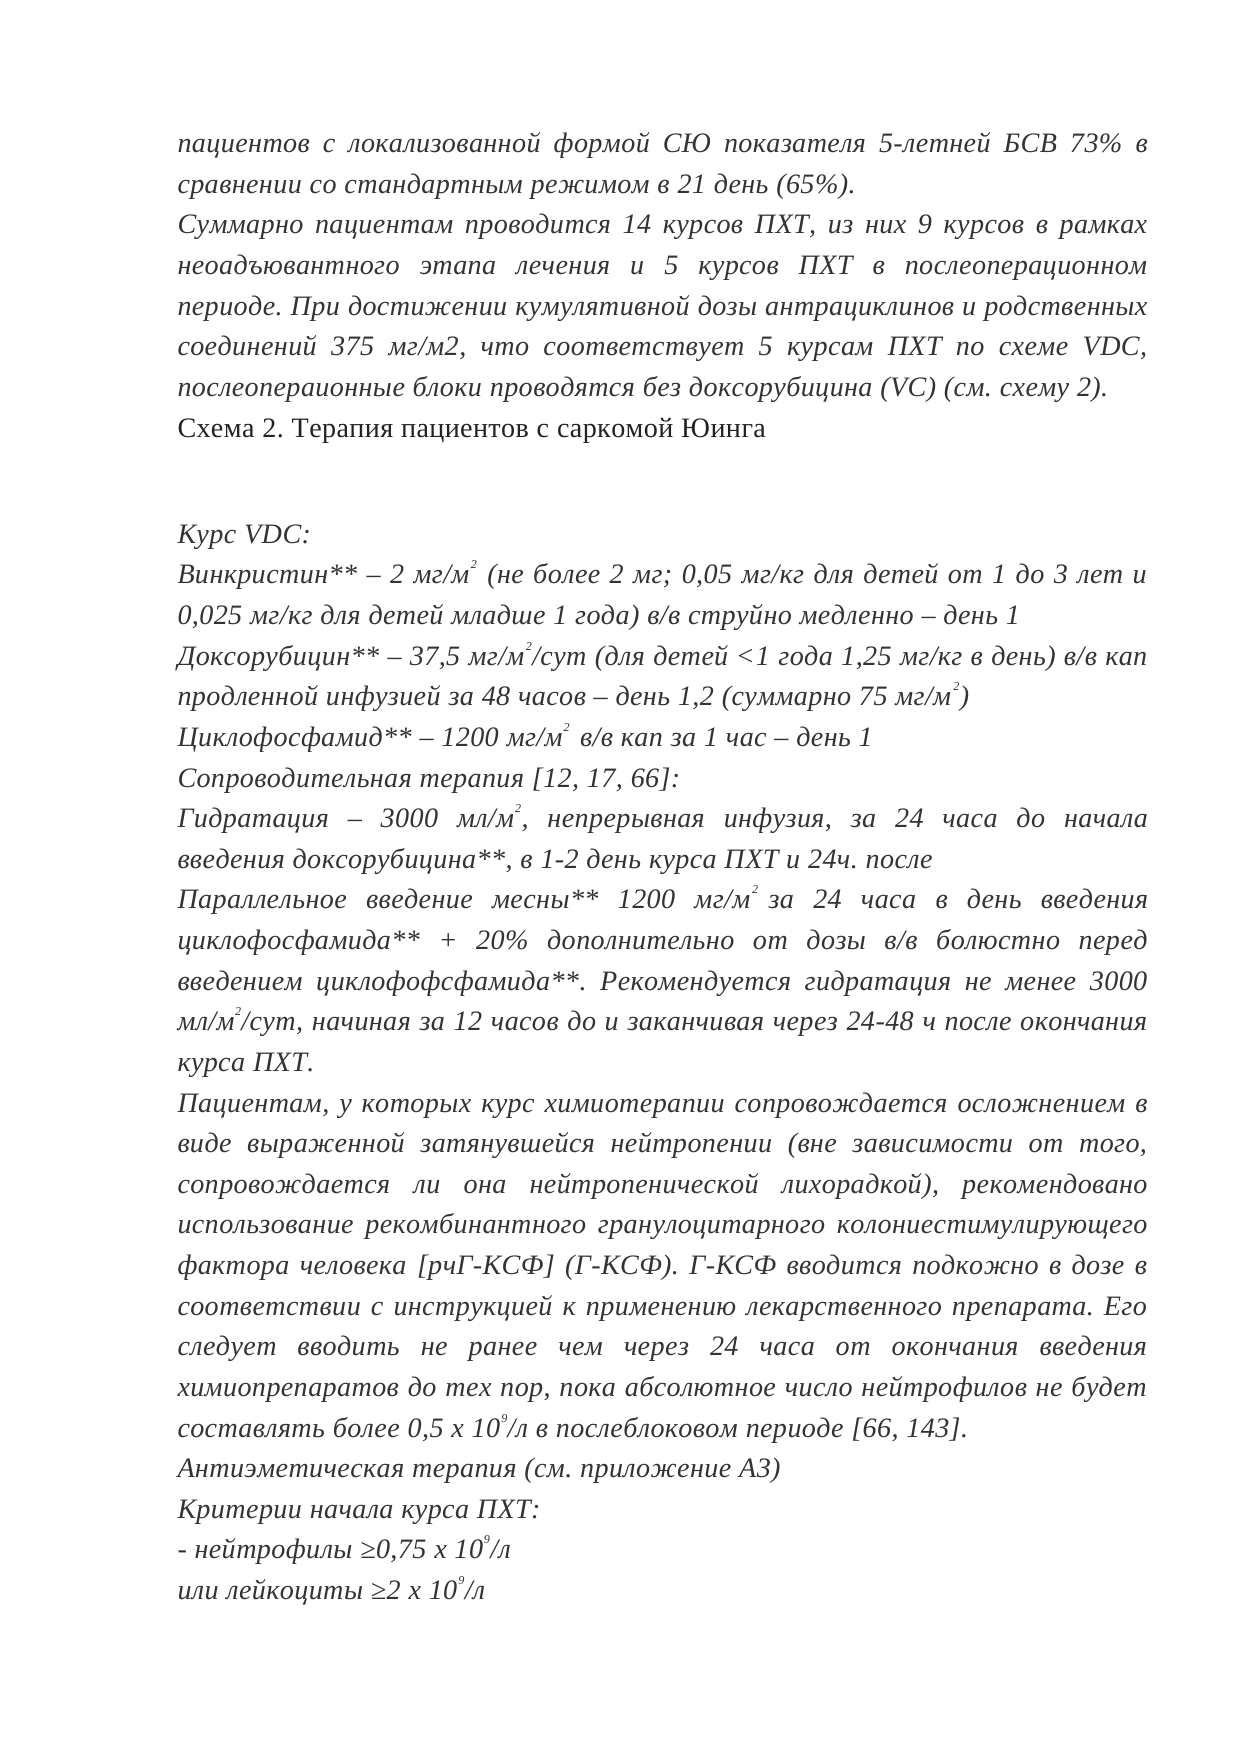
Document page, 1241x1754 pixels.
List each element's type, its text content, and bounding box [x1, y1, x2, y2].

text Доксорубицин** – 37,5 мг/м2/сут (для детей ˂1 года 1,25 мг/кг в день) в/в кап продленной инфузией за 48 часов – день 1,2 (суммарно 75 мг/м2) [177, 631, 1152, 712]
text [177, 118, 1152, 199]
text Пациентам, у которых курс химиотерапии сопровождается осложнением в виде выраженной затянувшейся нейтропении (вне зависимости от того, сопровождается ли она нейтропенической лихорадкой), рекомендовано использование рекомбинантного гранулоцитарного колониестимулирующего фактора человека [рчГ-КСФ] (Г-КСФ). Г-КСФ вводится подкожно в дозе в соответствии с инструкцией к применению лекарственного препарата. Его следует вводить не ранее чем через 24 часа от окончания введения химиопрепаратов до тех пор, пока абсолютное число нейтрофилов не будет составлять более 0,5 х 109/л в послеблоковом периоде [66, 143]. [177, 1077, 1152, 1443]
text Суммарно пациентам проводится 14 курсов ПХТ, из них 9 курсов в рамках неоадъювантного этапа лечения и 5 курсов ПХТ в послеоперационном периоде. При достижении кумулятивной дозы антрациклинов и родственных соединений 375 мг/м2, что соответствует 5 курсам ПХТ по схеме VDC, послеопераионные блоки проводятся без доксорубицина (VC) (см. схему 2). [177, 199, 1152, 402]
text Сопроводительная терапия [12, 17, 66]: [177, 752, 1152, 793]
text Гидратация – 3000 мл/м2, непрерывная инфузия, за 24 часа до начала введения доксорубицина**, в 1-2 день курса ПХТ и 24ч. после [177, 793, 1152, 874]
text Параллельное введение месны** 1200 мг/м2 за 24 часа в день введения циклофосфамида** + 20% дополнительно от дозы в/в болюстно перед введением циклофофсфамида**. Рекомендуется гидратация не менее 3000 мл/м2/сут, начиная за 12 часов до и заканчивая через 24-48 ч после окончания курса ПХТ. [177, 874, 1152, 1077]
text Винкристин** – 2 мг/м2 (не более 2 мг; 0,05 мг/кг для детей от 1 до 3 лет и 0,025 мг/кг для детей младше 1 года) в/в струйно медленно – день 1 [177, 549, 1152, 631]
text Курс VDC: [177, 509, 1152, 549]
text - нейтрофилы ≥0,75 х 109/л [177, 1524, 1152, 1565]
text Антиэметическая терапия (см. приложение А3) [177, 1443, 1152, 1484]
text Схема 2. Терапия пациентов с саркомой Юинга [177, 402, 1152, 443]
text Критерии начала курса ПХТ: [177, 1484, 1152, 1524]
text Циклофосфамид** – 1200 мг/м2 в/в кап за 1 час – день 1 [177, 712, 1152, 752]
text или лейкоциты ≥2 х 109/л [177, 1565, 1152, 1606]
